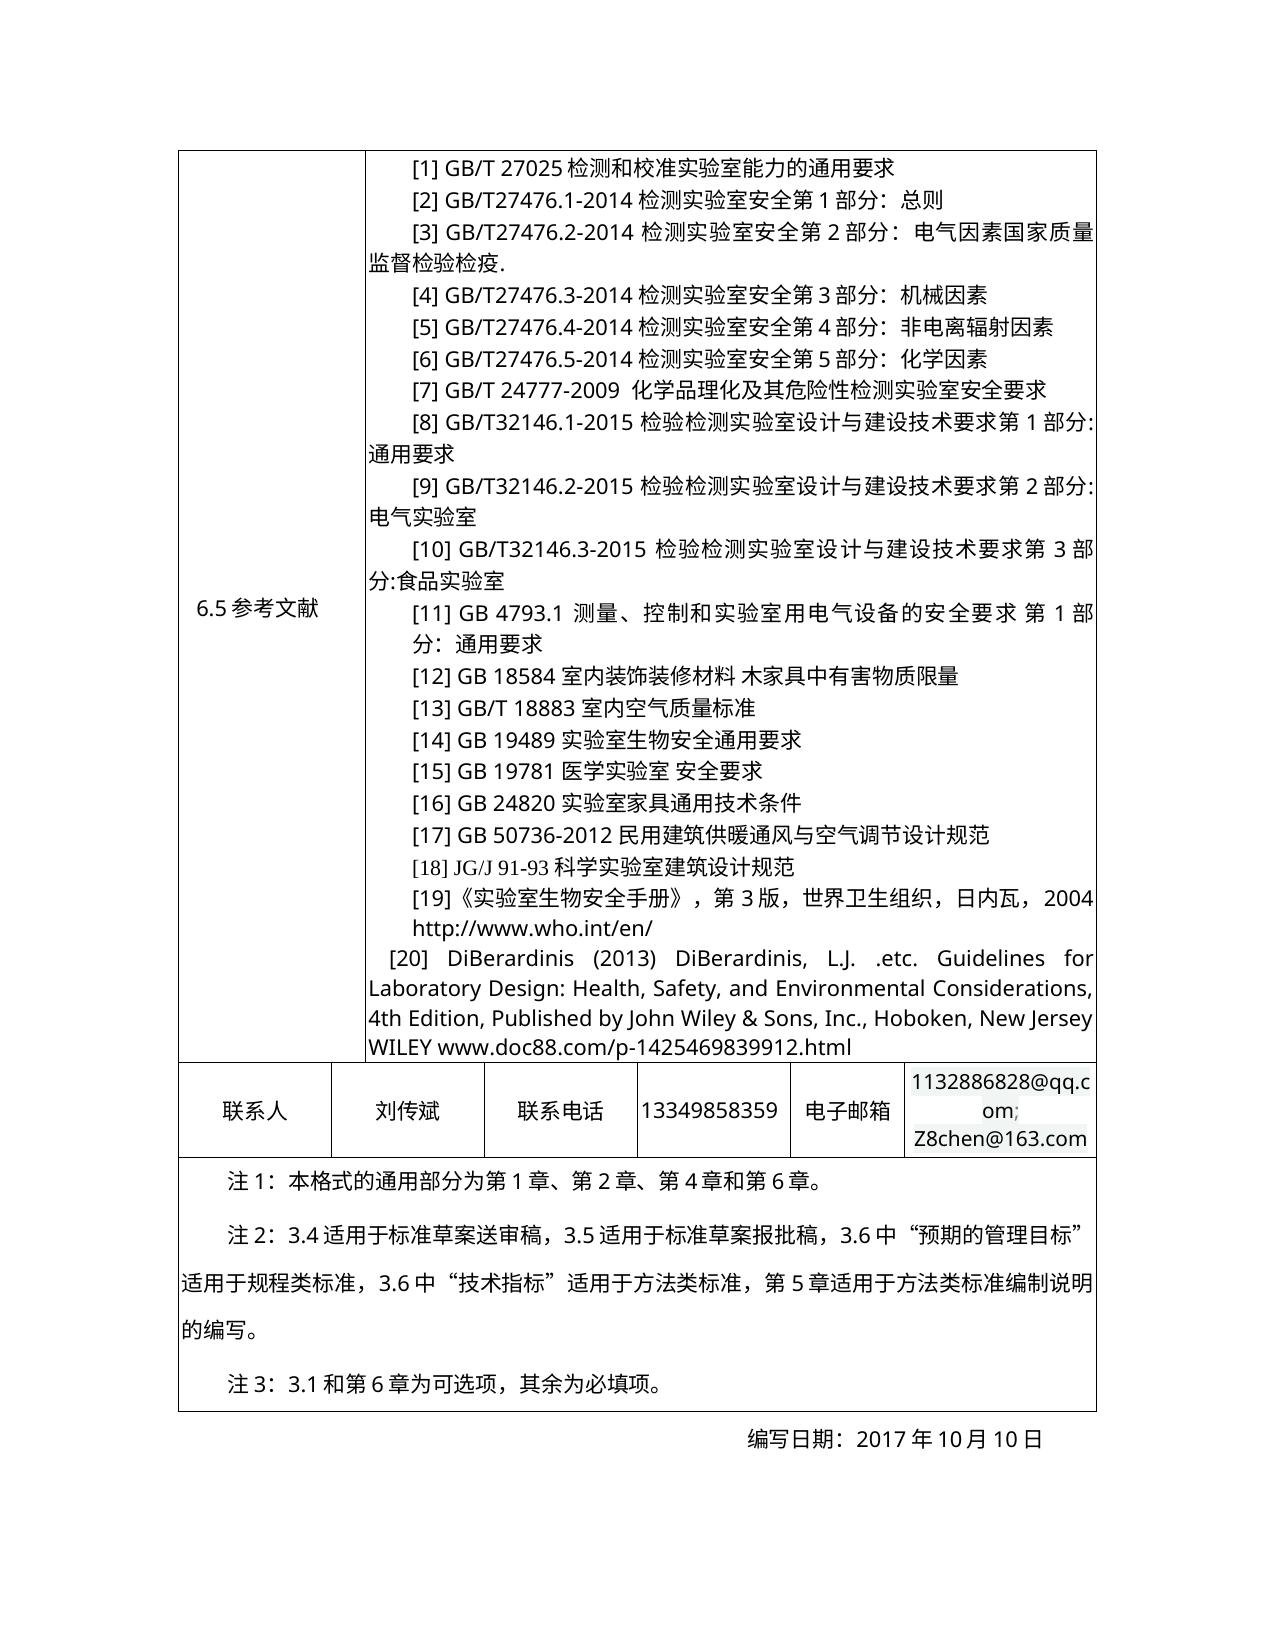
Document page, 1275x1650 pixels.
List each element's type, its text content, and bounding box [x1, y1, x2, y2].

table_cell 6.5参考文献 [179, 151, 365, 1062]
table_cell 联系人 [179, 1063, 331, 1157]
table_cell 1132886828@qq.com; Z8chen@163.com [905, 1063, 1096, 1157]
table_cell 13349858359 [638, 1063, 790, 1157]
table_cell 联系电话 [485, 1063, 637, 1157]
table_cell 电子邮箱 [791, 1063, 904, 1157]
table_cell 编写日期：2017年10月10日 [178, 1412, 1097, 1463]
table_cell 注1：本格式的通用部分为第1章、第2章、第4章和第6章。 注2：3.4适用于标准草案送审稿，3.5适用于标准草案报批稿，3.6中“预期的管理目标”适用于规程类标准，3.6中“技术指标”适用于方法类标准，第5章适用于方法类标准编制说明的编写。 注3：3.1和第6章为可选项，其余为必填项。 [179, 1158, 1096, 1411]
table_cell 刘传斌 [332, 1063, 484, 1157]
table_cell [1] GB/T 27025检测和校准实验室能力的通用要求 [2] GB/T27476.1-2014 检测实验室安全第1部分：总则 [3] GB/T27476.2-2014 检测实验室安全第2部分：电气因素国家质量监督检验检疫. [4] GB/T27476.3-2014 检测实验室安全第3部分：机械因素 [5] GB/T27476.4-2014 检测实验室安全第4部分：非电离辐射因素 [6] GB/T27476.5-2014 检测实验室安全第5部分：化学因素 [7] GB/T 24777-2009 化学品理化及其危险性检测实验室安全要求 [8] GB/T32146.1-2015 检验检测实验室设计与建设技术要求第1部分:通用要求 [9] GB/T32146.2-2015 检验检测实验室设计与建设技术要求第2部分:电气实验室 [10] GB/T32146.3-2015 检验检测实验室设计与建设技术要求第3部分:食品实验室 [11] GB 4793.1 测量、控制和实验室用电气设备的安全要求 第1部分：通用要求 [12] GB 18584 室内装饰装修材料 木家具中有害物质限量 [13] GB/T 18883 室内空气质量标准 [14] GB 19489 实验室生物安全通用要求 [15] GB 19781 医学实验室 安全要求 [16] GB 24820 实验室家具通用技术条件 [17] GB 50736-2012 民用建筑供暖通风与空气调节设计规范 [18] JG/J 91-93 科学实验室建筑设计规范 [19]《实验室生物安全手册》，第3版，世界卫生组织，日内瓦，2004 http://www.who.int/en/ [20] DiBerardinis (2013) DiBerardinis, L.J. .etc. Guidelines for Laboratory Design: Health, Safety, and Environmental Considerations, 4th Edition, Published by John Wiley & Sons, Inc., Hoboken, New Jersey WILEY www.doc88.com/p-1425469839912.html [366, 151, 1096, 1062]
